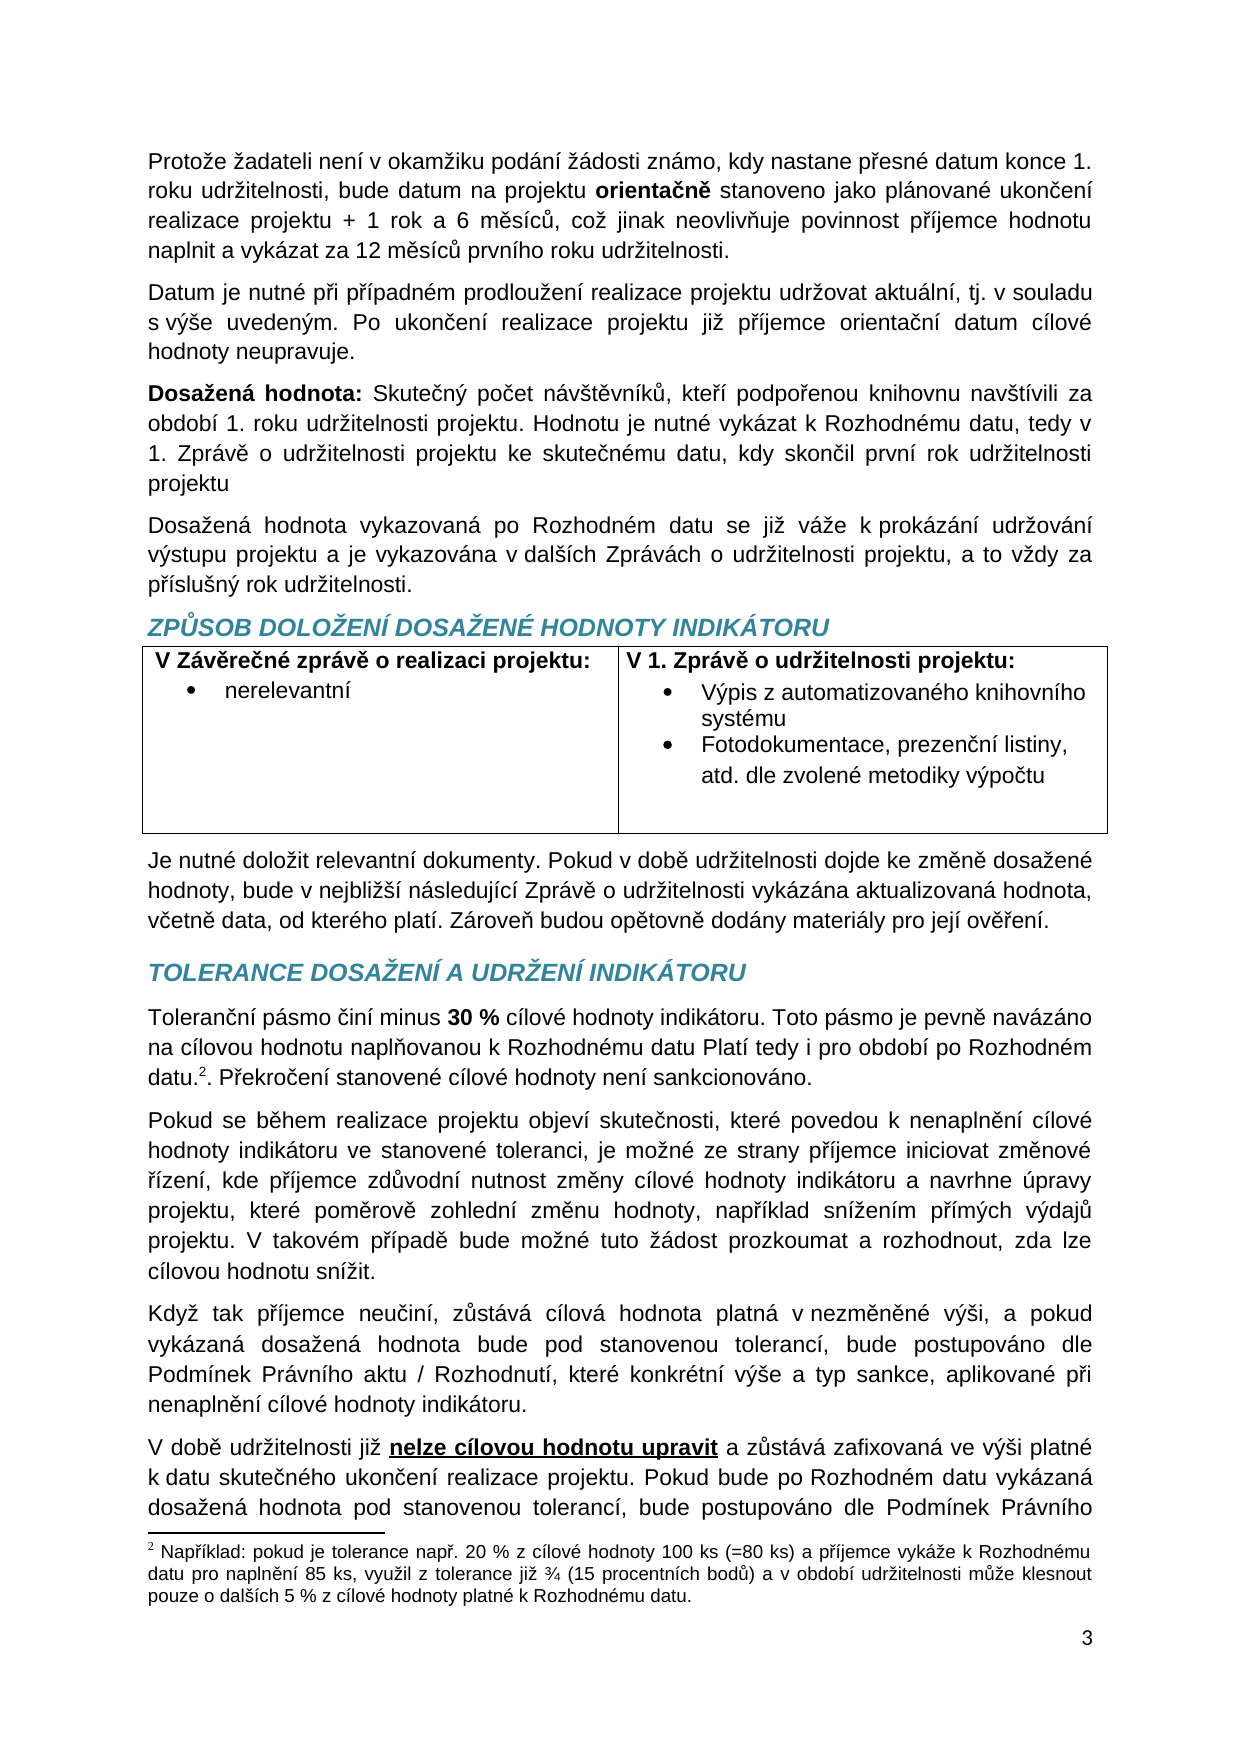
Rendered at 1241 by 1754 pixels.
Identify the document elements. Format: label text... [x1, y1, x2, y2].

table_header V 1. Zprávě o udržitelnosti projektu: Výpis z automatizovaného knihovního systému Fotodokumentace, prezenční listiny, atd. dle zvolené metodiky výpočtu [619, 647, 1107, 833]
table_header V Závěrečné zprávě o realizaci projektu: nerelevantní [143, 647, 618, 833]
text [148, 148, 1093, 263]
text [148, 1434, 1093, 1521]
text Dosažená hodnota vykazovaná po Rozhodném datu se již váže k prokázání udržování výstupu projektu a je vykazována v dalších Zprávách o udržitelnosti projektu, a to vždy za příslušný rok udržitelnosti. [148, 512, 1093, 597]
text Dosažená hodnota: Skutečný počet návštěvníků, kteří podpořenou knihovnu navštívili za období 1. roku udržitelnosti projektu. Hodnotu je nutné vykázat k Rozhodnému datu, tedy v 1. Zprávě o udržitelnosti projektu ke skutečnému datu, kdy skončil první rok udržitelnosti projektu [148, 380, 1093, 496]
text TOLERANCE DOSAŽENÍ a udržení indikátoru [148, 958, 1093, 987]
text Způsob doložení dosažené hodnoty indikátoru [148, 613, 1093, 642]
text Je nutné doložit relevantní dokumenty. Pokud v době udržitelnosti dojde ke změně dosažené hodnoty, bude v nejbližší následující Zprávě o udržitelnosti vykázána aktualizovaná hodnota, včetně data, od kterého platí. Zároveň budou opětovně dodány materiály pro její ověření. [148, 847, 1093, 933]
text Když tak příjemce neučiní, zůstává cílová hodnota platná v nezměněné výši, a pokud vykázaná dosažená hodnota bude pod stanovenou tolerancí, bude postupováno dle Podmínek Právního aktu / Rozhodnutí, které konkrétní výše a typ sankce, aplikované při nenaplnění cílové hodnoty indikátoru. [148, 1300, 1093, 1417]
text Datum je nutné při případném prodloužení realizace projektu udržovat aktuální, tj. v souladu s výše uvedeným. Po ukončení realizace projektu již příjemce orientační datum cílové hodnoty neupravuje. [148, 279, 1093, 364]
text Toleranční pásmo činí minus 30 % cílové hodnoty indikátoru. Toto pásmo je pevně navázáno na cílovou hodnotu naplňovanou k Rozhodnému datu Platí tedy i pro období po Rozhodném datu.. Překročení stanovené cílové hodnoty není sankcionováno. [148, 1003, 1093, 1090]
text Pokud se během realizace projektu objeví skutečnosti, které povedou k nenaplnění cílové hodnoty indikátoru ve stanovené toleranci, je možné ze strany příjemce iniciovat změnové řízení, kde příjemce zdůvodní nutnost změny cílové hodnoty indikátoru a navrhne úpravy projektu, které poměrově zohlední změnu hodnoty, například snížením přímých výdajů projektu. V takovém případě bude možné tuto žádost prozkoumat a rozhodnout, zda lze cílovou hodnotu snížit. [148, 1107, 1093, 1284]
